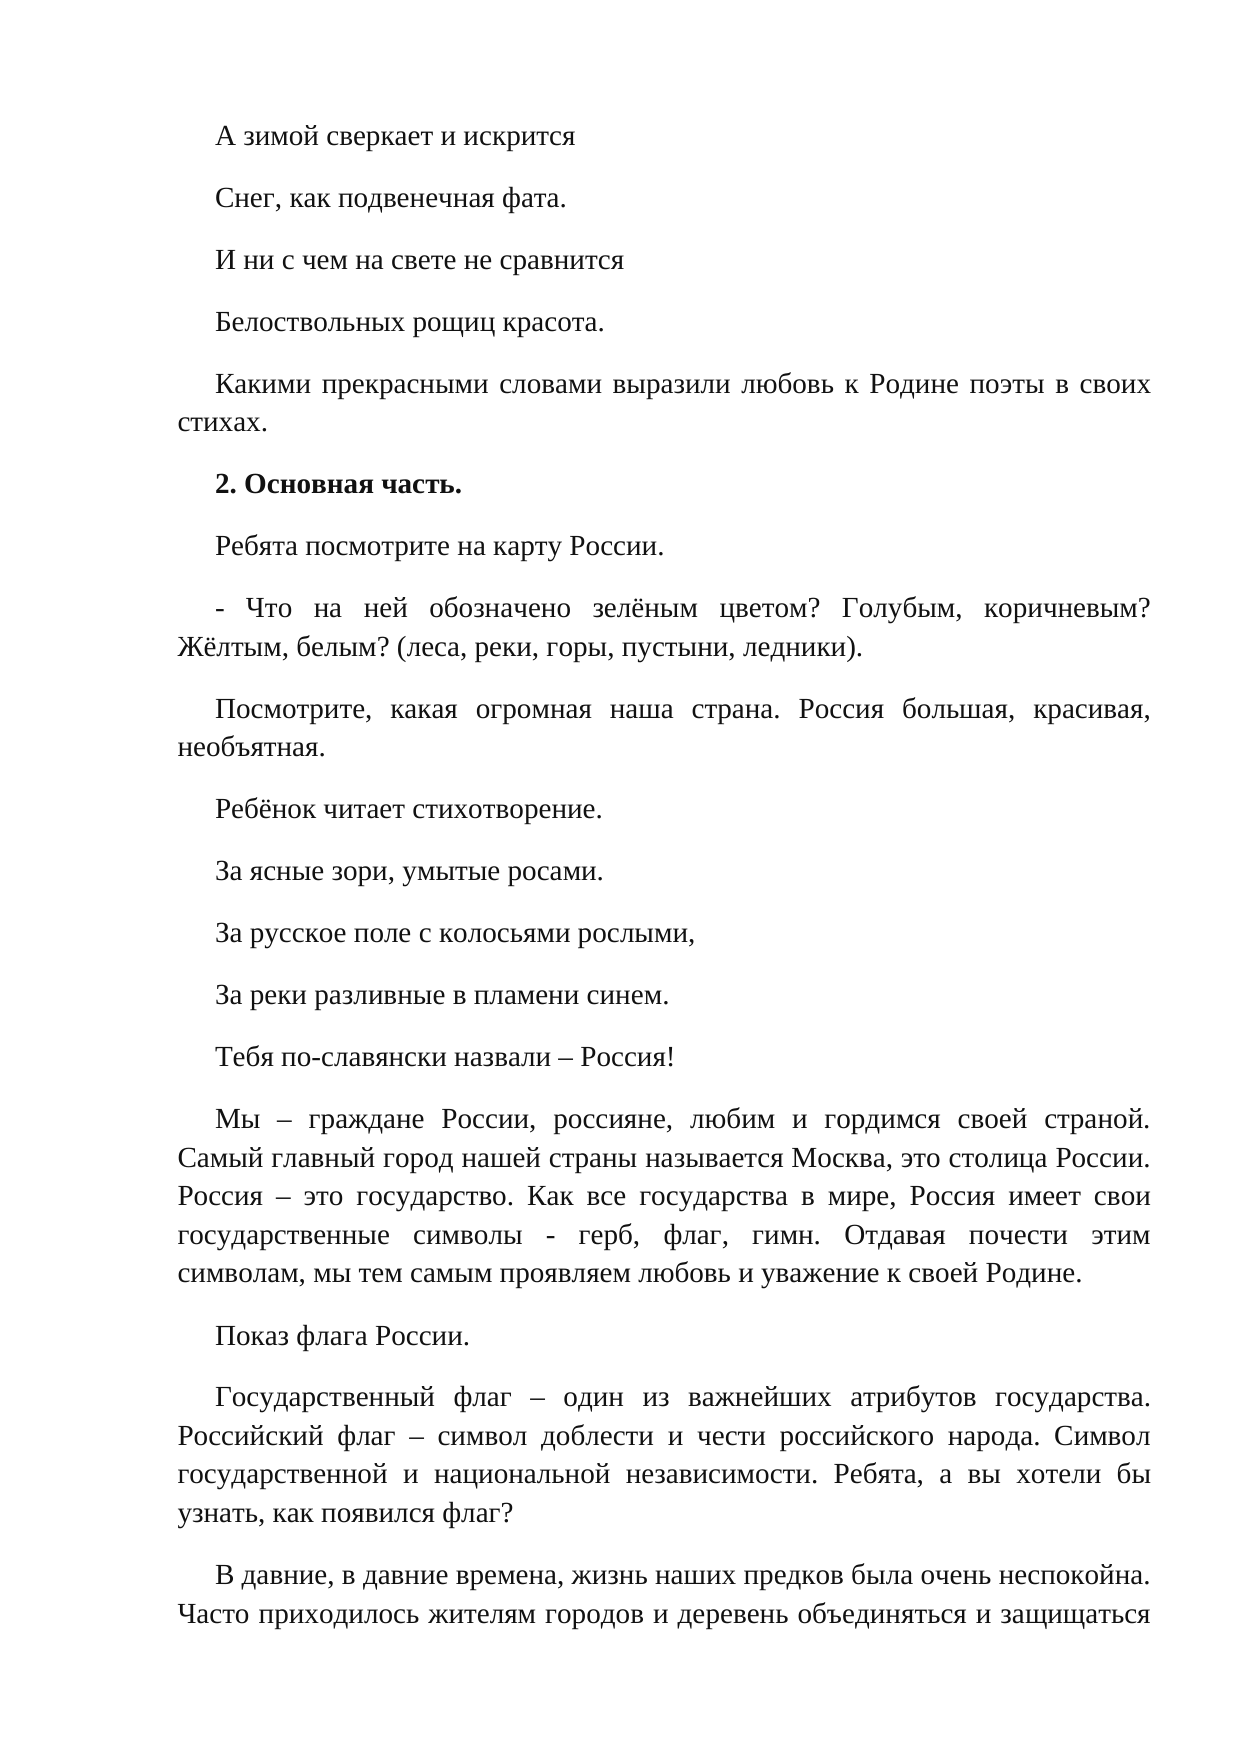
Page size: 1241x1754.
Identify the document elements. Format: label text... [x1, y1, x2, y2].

text За ясные зори, умытые росами. [177, 853, 1152, 887]
text Посмотрите, какая огромная наша страна. Россия большая, красивая, необъятная. [177, 691, 1152, 763]
text И ни с чем на свете не сравнится [177, 242, 1152, 276]
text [177, 1557, 1152, 1629]
text Какими прекрасными словами выразили любовь к Родине поэты в своих стихах. [177, 366, 1152, 438]
text Ребята посмотрите на карту России. [177, 528, 1152, 562]
text За реки разливные в пламени синем. [177, 977, 1152, 1011]
text Тебя по-славянски назвали – Россия! [177, 1039, 1152, 1073]
text - Что на ней обозначено зелёным цветом? Голубым, коричневым? Жёлтым, белым? (леса, реки, горы, пустыни, ледники). [177, 591, 1152, 663]
text А зимой сверкает и искрится [177, 118, 1152, 152]
text Показ флага России. [177, 1318, 1152, 1351]
text За русское поле с колосьями рослыми, [177, 916, 1152, 949]
text Ребёнок читает стихотворение. [177, 792, 1152, 825]
text Государственный флаг – один из важнейших атрибутов государства. Российский флаг – символ доблести и чести российского народа. Символ государственной и национальной независимости. Ребята, а вы хотели бы узнать, как появился флаг? [177, 1379, 1152, 1529]
text 2. Основная часть. [177, 467, 1152, 500]
text Мы – граждане России, россияне, любим и гордимся своей страной. Самый главный город нашей страны называется Москва, это столица России. Россия – это государство. Как все государства в мире, Россия имеет свои государственные символы - герб, флаг, гимн. Отдавая почести этим символам, мы тем самым проявляем любовь и уважение к своей Родине. [177, 1101, 1152, 1289]
text Снег, как подвенечная фата. [177, 180, 1152, 214]
text Белоствольных рощиц красота. [177, 304, 1152, 338]
